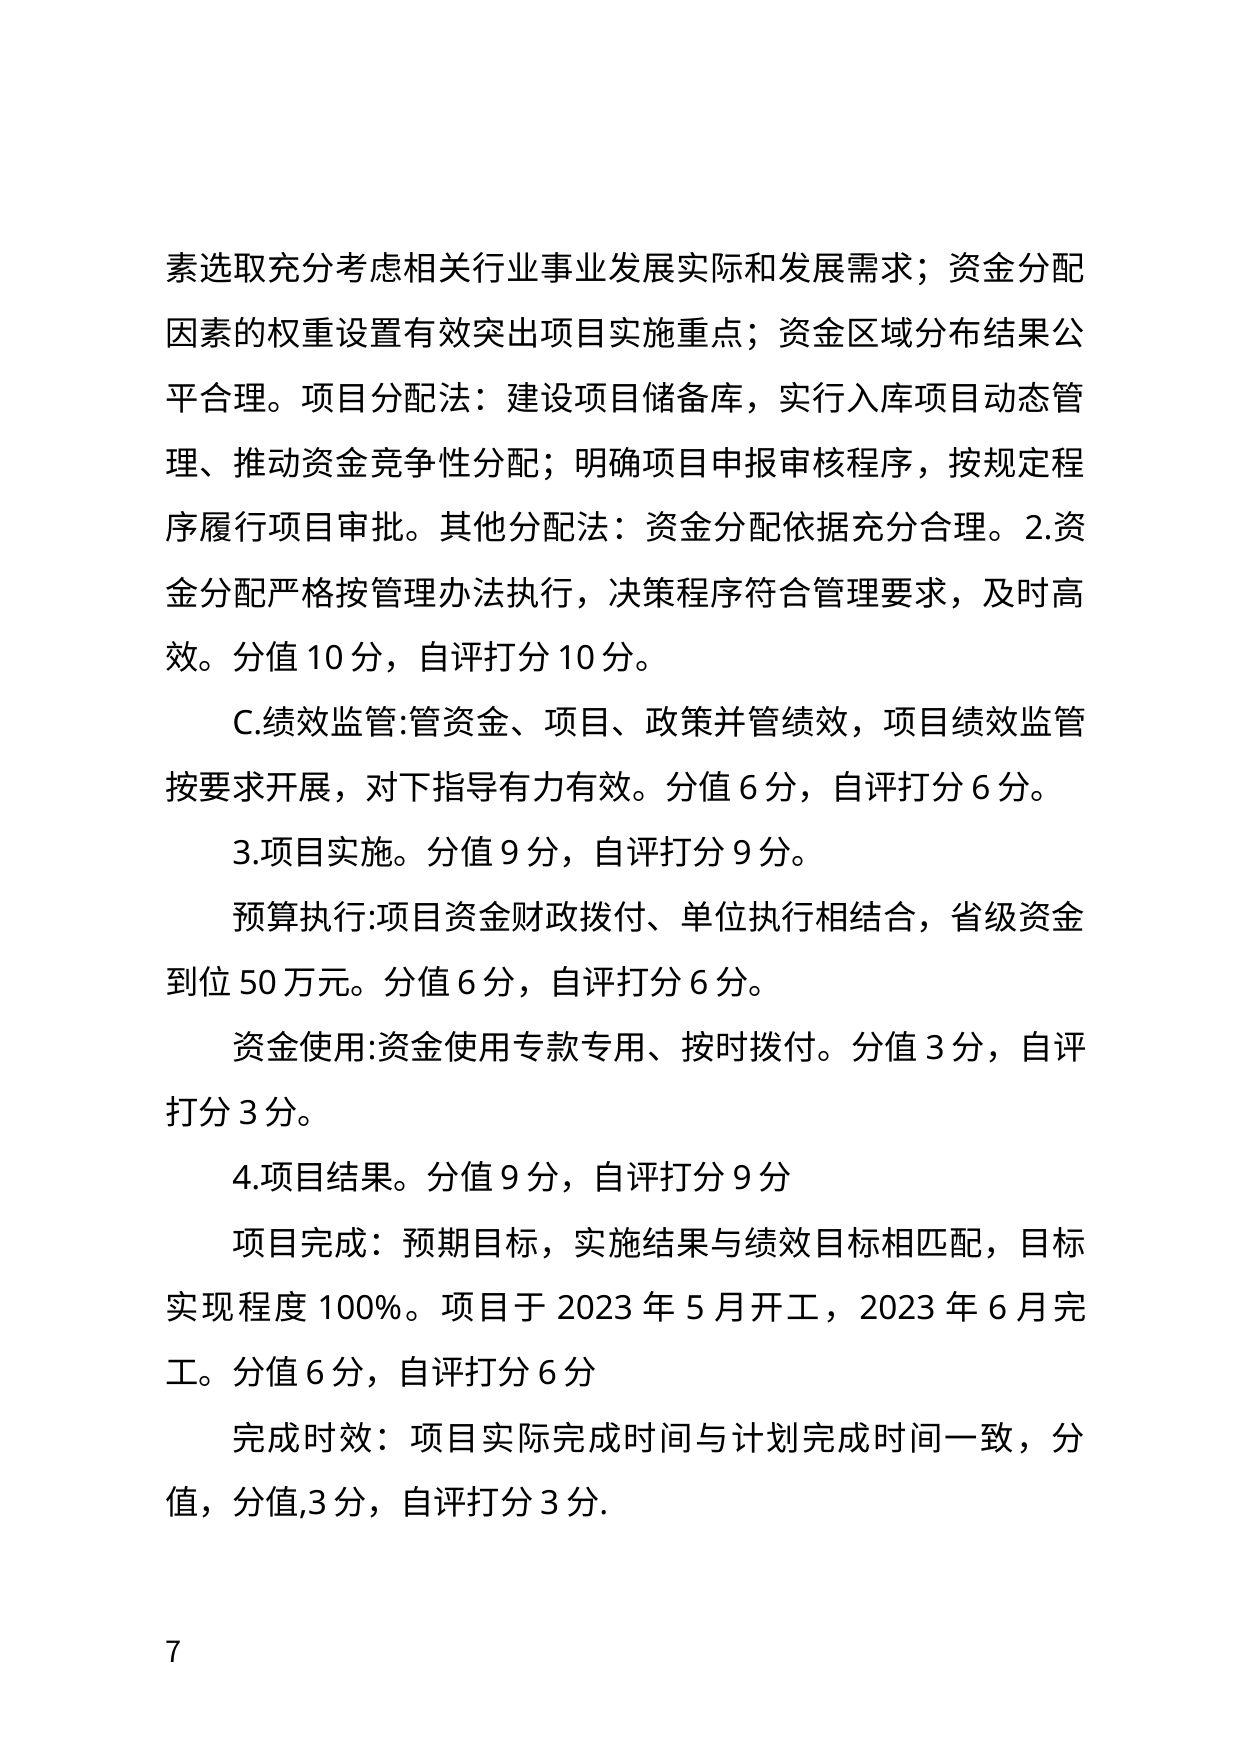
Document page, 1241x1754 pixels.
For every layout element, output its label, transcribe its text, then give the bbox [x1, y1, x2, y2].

text 4.项目结果。分值9分，自评打分9分 [232, 1143, 1087, 1208]
text 3.项目实施。分值9分，自评打分9分。 [165, 818, 1087, 883]
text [165, 233, 1087, 688]
text 完成时效：项目实际完成时间与计划完成时间一致，分值，分值,3分，自评打分3分. [165, 1403, 1087, 1533]
text 项目完成：预期目标，实施结果与绩效目标相匹配，目标实现程度100%。项目于2023年5月开工，2023年6月完工。分值6分，自评打分6分 [165, 1208, 1087, 1403]
text 资金使用:资金使用专款专用、按时拨付。分值3分，自评打分3分。 [165, 1013, 1087, 1143]
text 预算执行:项目资金财政拨付、单位执行相结合，省级资金到位50万元。分值6分，自评打分6分。 [165, 883, 1087, 1013]
text C.绩效监管:管资金、项目、政策并管绩效，项目绩效监管按要求开展，对下指导有力有效。分值6分，自评打分6分。 [165, 688, 1087, 818]
